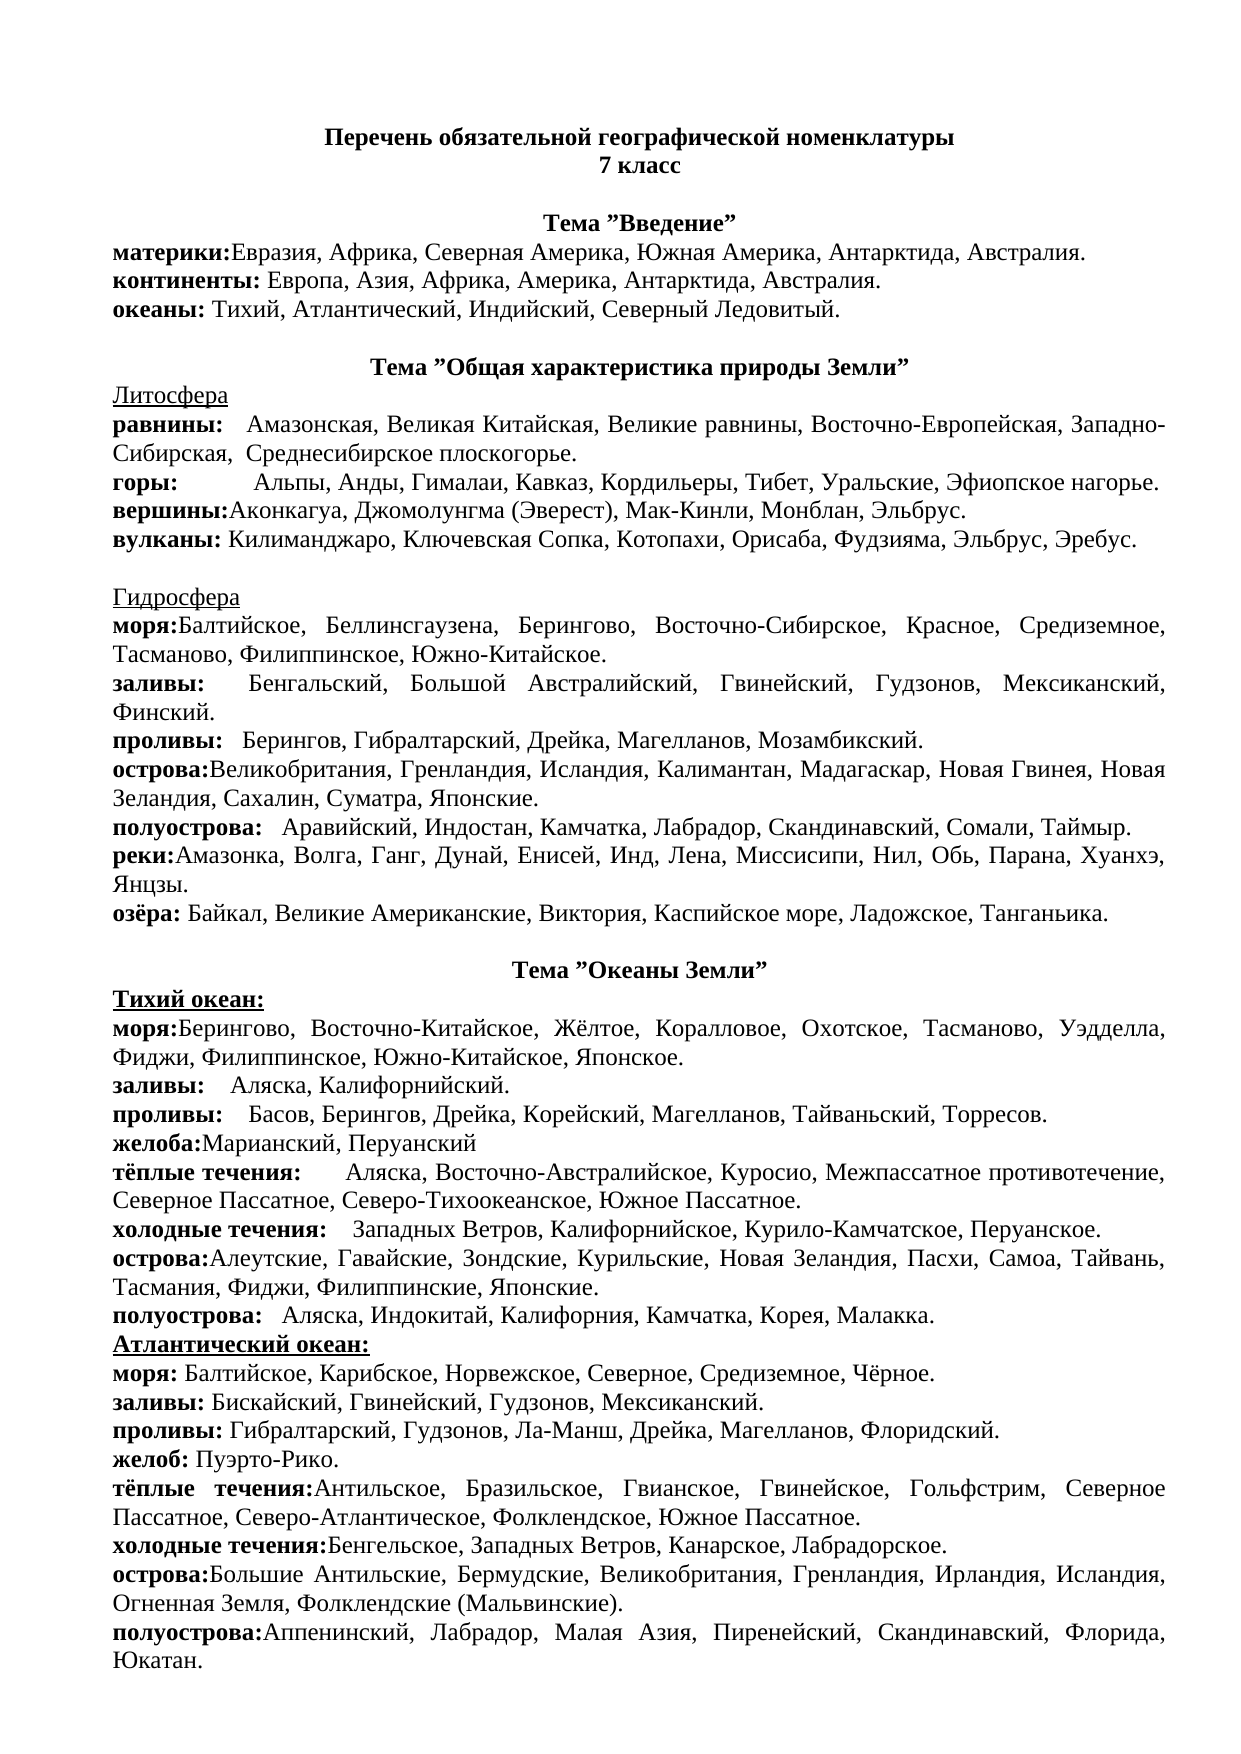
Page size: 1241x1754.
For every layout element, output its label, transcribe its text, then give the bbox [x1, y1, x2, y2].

text проливы: Басов, Берингов, Дрейка, Корейский, Магелланов, Тайваньский, Торресов. [112, 1099, 1167, 1128]
text полуострова: Аляска, Индокитай, Калифорния, Камчатка, Корея, Малакка. [112, 1300, 1167, 1329]
text Литосфера [112, 380, 1167, 409]
text Тема ”Общая характеристика природы Земли” [112, 352, 1167, 380]
text Тема ”Океаны Земли” [112, 955, 1167, 984]
text 7 класс [112, 150, 1167, 179]
text полуострова:Аппенинский, Лабрадор, Малая Азия, Пиренейский, Скандинавский, Флорида, Юкатан. [112, 1617, 1167, 1674]
text проливы: Берингов, Гибралтарский, Дрейка, Магелланов, Мозамбикский. [112, 725, 1167, 754]
text озёра: Байкал, Великие Американские, Виктория, Каспийское море, Ладожское, Танганьика. [112, 898, 1167, 927]
text Перечень обязательной географической номенклатуры [112, 122, 1167, 150]
text заливы: Бискайский, Гвинейский, Гудзонов, Мексиканский. [112, 1387, 1167, 1415]
text океаны: Тихий, Атлантический, Индийский, Северный Ледовитый. [112, 294, 1167, 323]
text Тихий океан: [112, 984, 1167, 1013]
text заливы: Бенгальский, Большой Австралийский, Гвинейский, Гудзонов, Мексиканский, Финский. [112, 668, 1167, 725]
text вершины:Аконкагуа, Джомолунгма (Эверест), Мак-Кинли, Монблан, Эльбрус. [112, 495, 1167, 524]
text холодные течения: Западных Ветров, Калифорнийское, Курило-Камчатское, Перуанское. [112, 1214, 1167, 1243]
text заливы: Аляска, Калифорнийский. [112, 1070, 1167, 1099]
text тёплые течения: Аляска, Восточно-Австралийское, Куросио, Межпассатное противотечение, Северное Пассатное, Северо-Тихоокеанское, Южное Пассатное. [112, 1157, 1167, 1214]
text желоб: Пуэрто-Рико. [112, 1444, 1167, 1473]
text горы: Альпы, Анды, Гималаи, Кавказ, Кордильеры, Тибет, Уральские, Эфиопское нагорье. [112, 467, 1167, 495]
text материки:Евразия, Африка, Северная Америка, Южная Америка, Антарктида, Австралия. [112, 237, 1167, 265]
text проливы: Гибралтарский, Гудзонов, Ла-Манш, Дрейка, Магелланов, Флоридский. [112, 1415, 1167, 1444]
text моря:Берингово, Восточно-Китайское, Жёлтое, Коралловое, Охотское, Тасманово, Уэдделла, Фиджи, Филиппинское, Южно-Китайское, Японское. [112, 1013, 1167, 1070]
text моря: Балтийское, Карибское, Норвежское, Северное, Средиземное, Чёрное. [112, 1358, 1167, 1387]
text острова:Большие Антильские, Бермудские, Великобритания, Гренландия, Ирландия, Исландия, Огненная Земля, Фолклендские (Мальвинские). [112, 1559, 1167, 1617]
text реки:Амазонка, Волга, Ганг, Дунай, Енисей, Инд, Лена, Миссисипи, Нил, Обь, Парана, Хуанхэ, Янцзы. [112, 840, 1167, 898]
text равнины: Амазонская, Великая Китайская, Великие равнины, Восточно-Европейская, Западно-Сибирская, Среднесибирское плоскогорье. [112, 409, 1167, 467]
text острова:Алеутские, Гавайские, Зондские, Курильские, Новая Зеландия, Пасхи, Самоа, Тайвань, Тасмания, Фиджи, Филиппинские, Японские. [112, 1243, 1167, 1300]
text Атлантический океан: [112, 1329, 1167, 1358]
text вулканы: Килиманджаро, Ключевская Сопка, Котопахи, Орисаба, Фудзияма, Эльбрус, Эребус. [112, 524, 1167, 553]
text Гидросфера [112, 582, 1167, 610]
text острова:Великобритания, Гренландия, Исландия, Калимантан, Мадагаскар, Новая Гвинея, Новая Зеландия, Сахалин, Суматра, Японские. [112, 754, 1167, 812]
text моря:Балтийское, Беллинсгаузена, Берингово, Восточно-Сибирское, Красное, Средиземное, Тасманово, Филиппинское, Южно-Китайское. [112, 610, 1167, 668]
text Тема ”Введение” [112, 208, 1167, 237]
text тёплые течения:Антильское, Бразильское, Гвианское, Гвинейское, Гольфстрим, Северное Пассатное, Северо-Атлантическое, Фолклендское, Южное Пассатное. [112, 1473, 1167, 1530]
text холодные течения:Бенгельское, Западных Ветров, Канарское, Лабрадорское. [112, 1530, 1167, 1559]
text континенты: Европа, Азия, Африка, Америка, Антарктида, Австралия. [112, 265, 1167, 294]
text желоба:Марианский, Перуанский [112, 1128, 1167, 1157]
text полуострова: Аравийский, Индостан, Камчатка, Лабрадор, Скандинавский, Сомали, Таймыр. [112, 812, 1167, 840]
